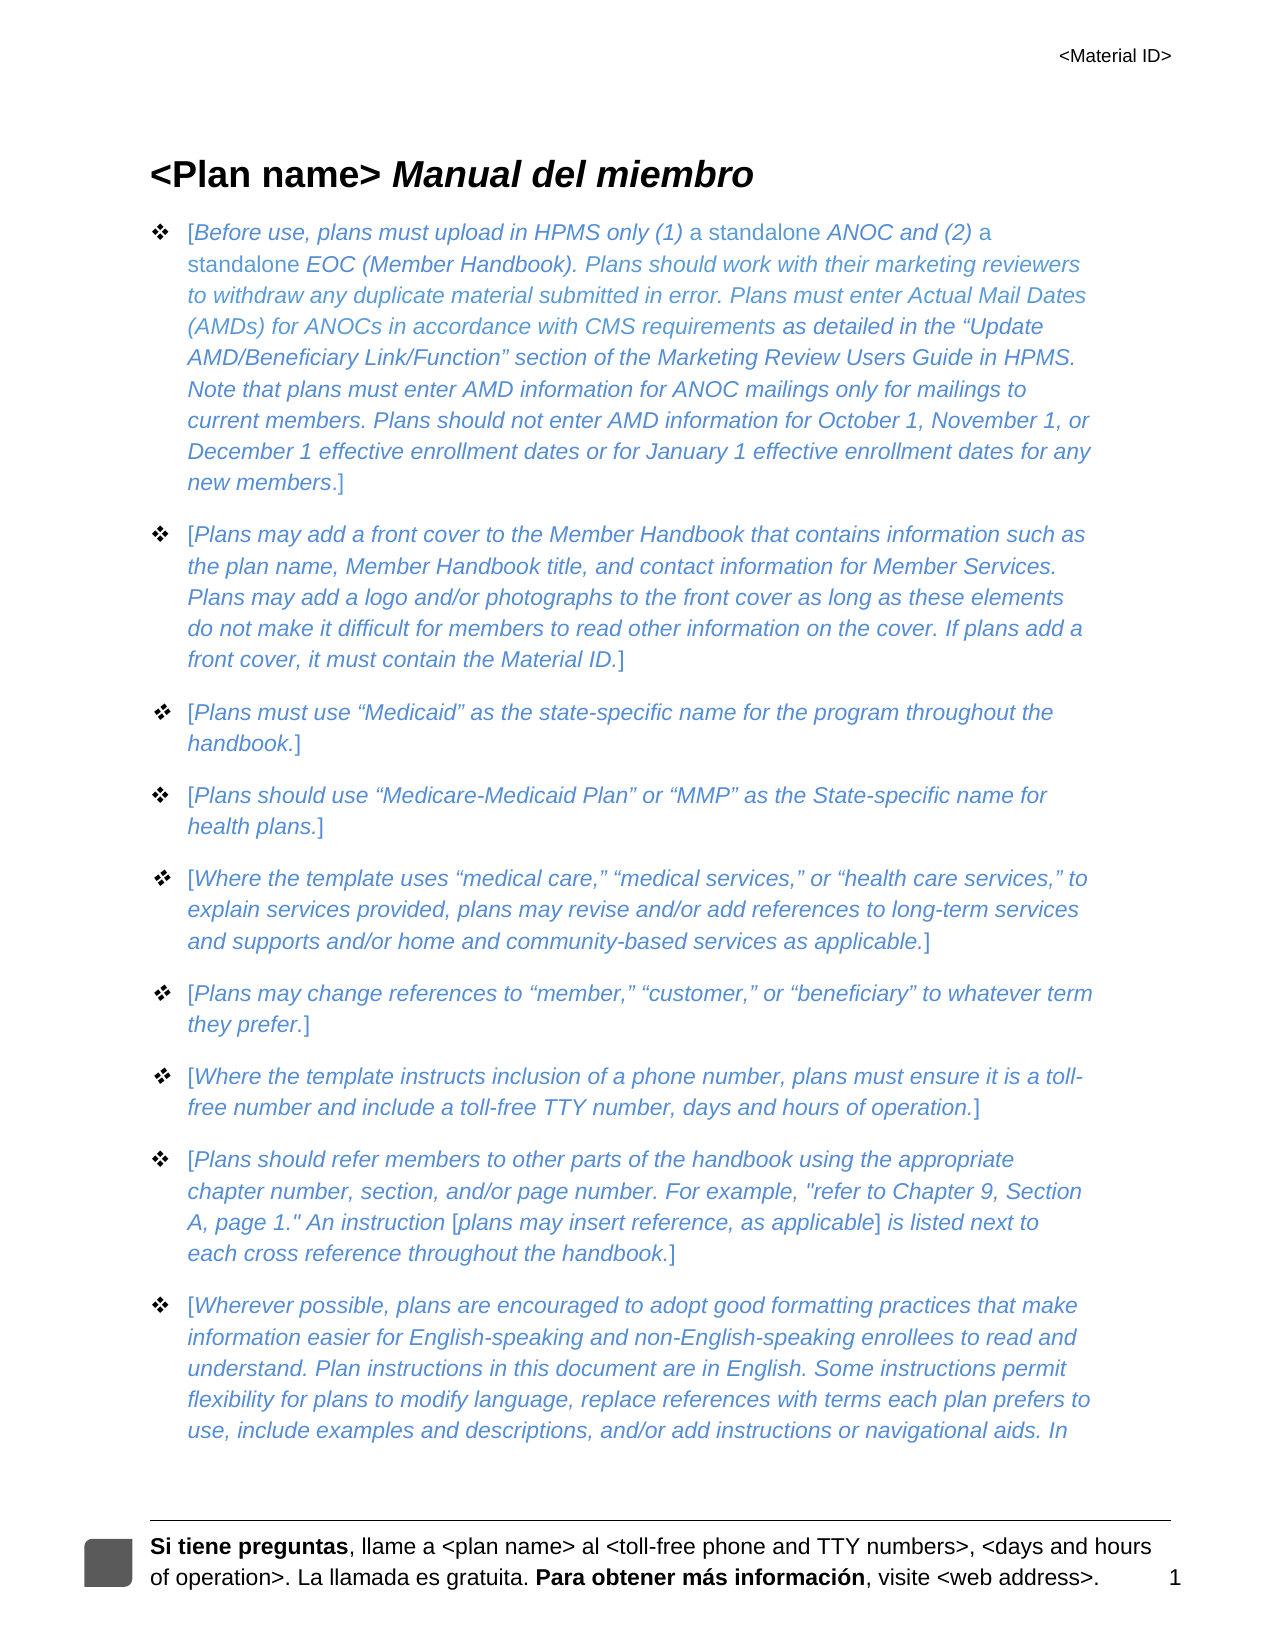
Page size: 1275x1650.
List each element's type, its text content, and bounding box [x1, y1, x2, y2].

list [Where the template instructs inclusion of a phone number, plans must ensure it is a toll-free number and include a toll-free TTY number, days and hours of operation.] [150, 1059, 1096, 1122]
list [Where the template uses “medical care,” “medical services,” or “health care services,” to explain services provided, plans may revise and/or add references to long-term services and supports and/or home and community-based services as applicable.] [150, 862, 1096, 955]
list [Plans may change references to “member,” “customer,” or “beneficiary” to whatever term they prefer.] [150, 976, 1096, 1039]
list [Plans should use “Medicare-Medicaid Plan” or “MMP” as the State-specific name for health plans.] [150, 778, 1096, 841]
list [150, 1289, 1096, 1445]
title <Plan name> Manual del miembro [150, 157, 1171, 195]
list [Plans should refer members to other parts of the handbook using the appropriate chapter number, section, and/or page number. For example, "refer to Chapter 9, Section A, page 1." An instruction [plans may insert reference, as applicable] is listed next to each cross reference throughout the handbook.] [150, 1143, 1096, 1268]
list [Before use, plans must upload in HPMS only (1) a standalone ANOC and (2) a standalone EOC (Member Handbook). Plans should work with their marketing reviewers to withdraw any duplicate material submitted in error. Plans must enter Actual Mail Dates (AMDs) for ANOCs in accordance with CMS requirements as detailed in the “Update AMD/Beneficiary Link/Function” section of the Marketing Review Users Guide in HPMS. Note that plans must enter AMD information for ANOC mailings only for mailings to current members. Plans should not enter AMD information for October 1, November 1, or December 1 effective enrollment dates or for January 1 effective enrollment dates for any new members.] [150, 216, 1096, 497]
list [Plans may add a front cover to the Member Handbook that contains information such as the plan name, Member Handbook title, and contact information for Member Services. Plans may add a logo and/or photographs to the front cover as long as these elements do not make it difficult for members to read other information on the cover. If plans add a front cover, it must contain the Material ID.] [150, 518, 1096, 674]
list [Plans must use “Medicaid” as the state-specific name for the program throughout the handbook.] [150, 695, 1096, 757]
